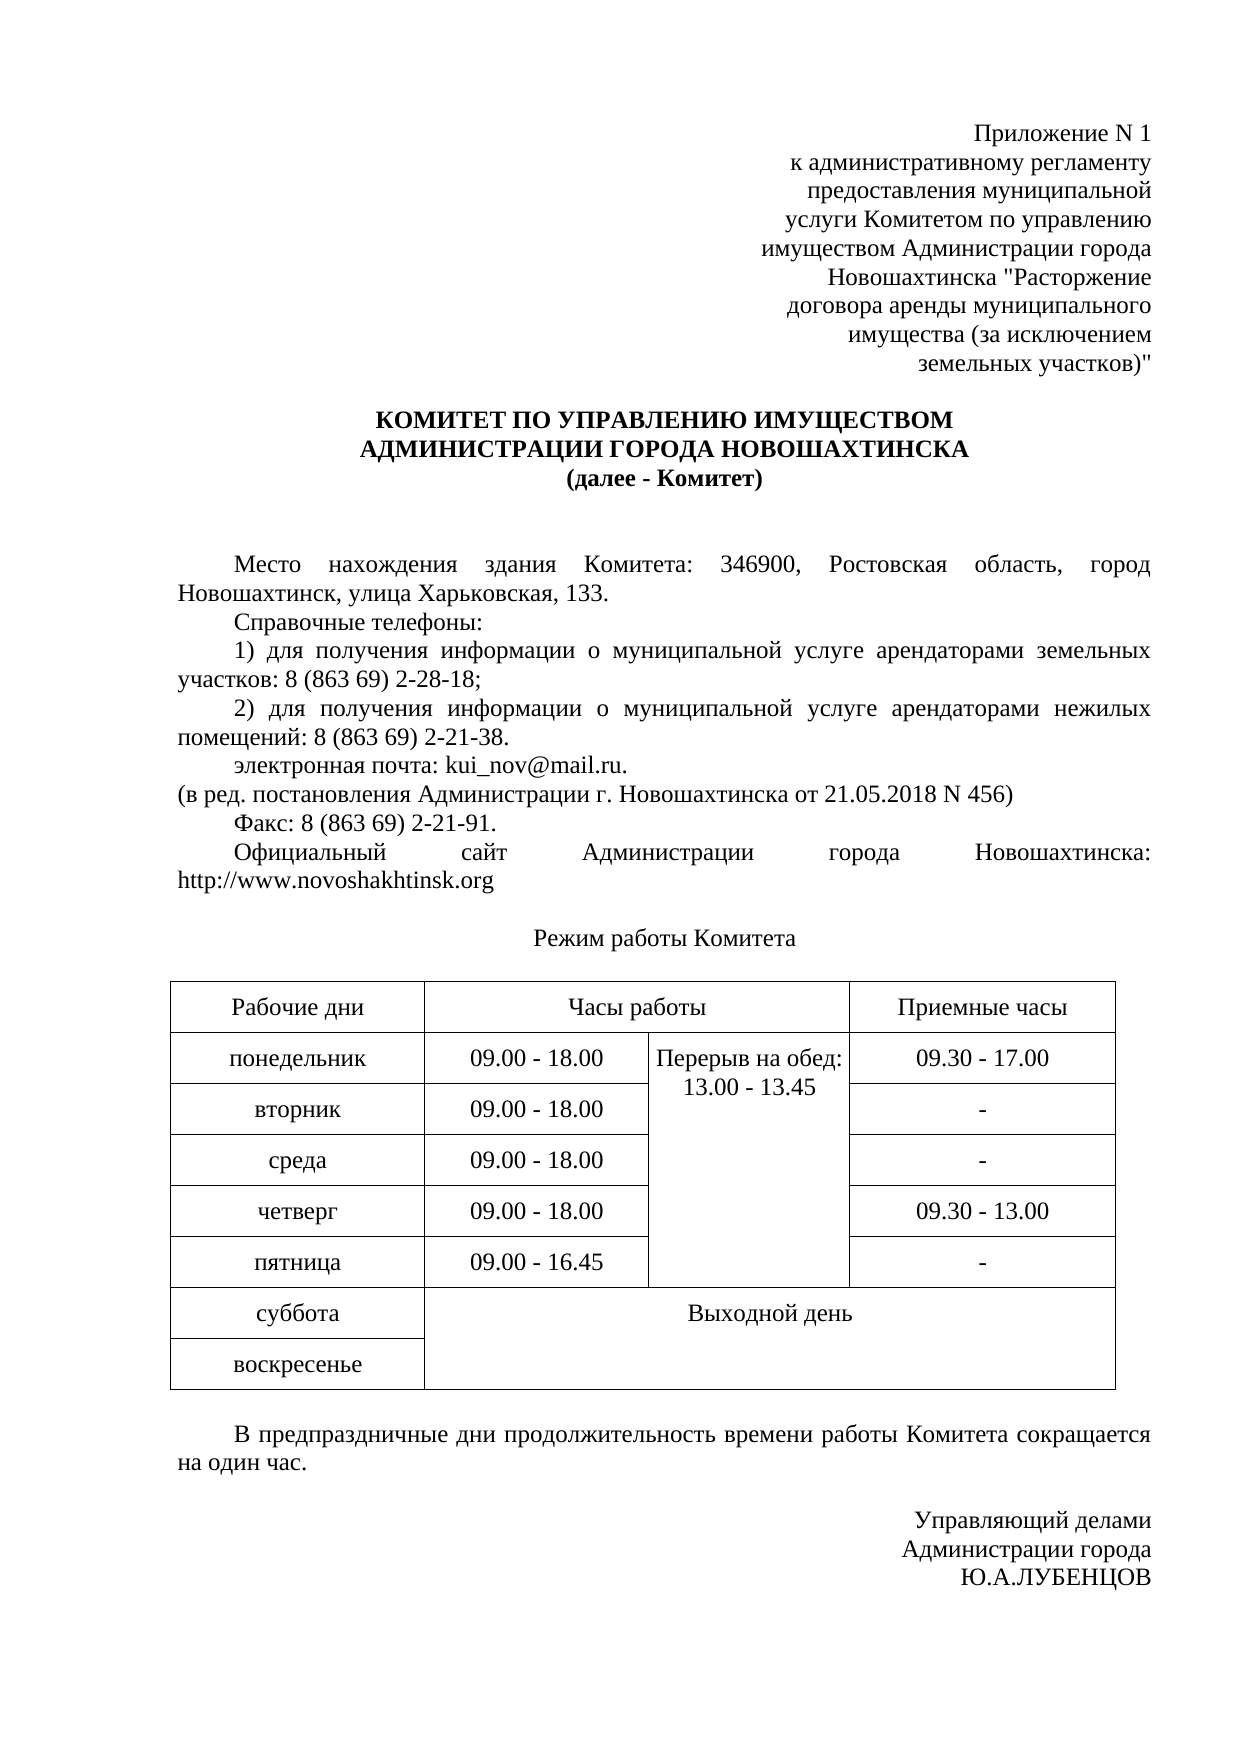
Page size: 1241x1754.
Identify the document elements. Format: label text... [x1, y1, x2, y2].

table_cell 09.00 - 18.00 [425, 1084, 648, 1134]
table_cell Выходной день [425, 1288, 1115, 1389]
table_cell воскресенье [171, 1339, 424, 1389]
text Ю.А.ЛУБЕНЦОВ [177, 1562, 1152, 1591]
table_cell - [850, 1237, 1115, 1287]
title КОМИТЕТ ПО УПРАВЛЕНИЮ ИМУЩЕСТВОМ [177, 406, 1152, 434]
text Приложение N 1 [177, 118, 1152, 147]
table_header Рабочие дни [171, 982, 424, 1032]
table_cell 09.30 - 13.00 [850, 1186, 1115, 1236]
title (далее - Комитет) [177, 463, 1152, 492]
table_cell вторник [171, 1084, 424, 1134]
text Режим работы Комитета [177, 923, 1152, 952]
table_cell 09.00 - 18.00 [425, 1135, 648, 1185]
text 2) для получения информации о муниципальной услуге арендаторами нежилых помещений: 8 (863 69) 2-21-38. [177, 693, 1152, 751]
table_cell 09.00 - 16.45 [425, 1237, 648, 1287]
text Справочные телефоны: [177, 607, 1152, 636]
text Управляющий делами [177, 1505, 1152, 1534]
text Новошахтинска "Расторжение [177, 262, 1152, 291]
table_cell среда [171, 1135, 424, 1185]
table_cell четверг [171, 1186, 424, 1236]
text Место нахождения здания Комитета: 346900, Ростовская область, город Новошахтинск, улица Харьковская, 133. [177, 549, 1152, 607]
table_cell - [850, 1135, 1115, 1185]
text договора аренды муниципального [177, 291, 1152, 319]
text услуги Комитетом по управлению [177, 204, 1152, 233]
text (в ред. постановления Администрации г. Новошахтинска от 21.05.2018 N 456) [177, 779, 1152, 808]
text 1) для получения информации о муниципальной услуге арендаторами земельных участков: 8 (863 69) 2-28-18; [177, 636, 1152, 693]
table_header Приемные часы [850, 982, 1115, 1032]
text электронная почта: kui_nov@mail.ru. [177, 751, 1152, 779]
table_cell суббота [171, 1288, 424, 1338]
table_header Часы работы [425, 982, 849, 1032]
text Официальный сайт Администрации города Новошахтинска: http://www.novoshakhtinsk.org [177, 837, 1152, 894]
title АДМИНИСТРАЦИИ ГОРОДА НОВОШАХТИНСКА [177, 434, 1152, 463]
text В предпраздничные дни продолжительность времени работы Комитета сокращается на один час. [177, 1419, 1152, 1476]
text предоставления муниципальной [177, 176, 1152, 204]
table_cell понедельник [171, 1033, 424, 1083]
text к административному регламенту [177, 147, 1152, 176]
text Факс: 8 (863 69) 2-21-91. [177, 808, 1152, 837]
text земельных участков)" [177, 348, 1152, 377]
table_cell 09.00 - 18.00 [425, 1033, 648, 1083]
table_cell пятница [171, 1237, 424, 1287]
table_cell 09.30 - 17.00 [850, 1033, 1115, 1083]
text имуществом Администрации города [177, 233, 1152, 262]
text Администрации города [177, 1534, 1152, 1562]
table_cell 09.00 - 18.00 [425, 1186, 648, 1236]
table_cell Перерыв на обед: 13.00 - 13.45 [649, 1033, 849, 1287]
text имущества (за исключением [177, 319, 1152, 348]
table_cell - [850, 1084, 1115, 1134]
